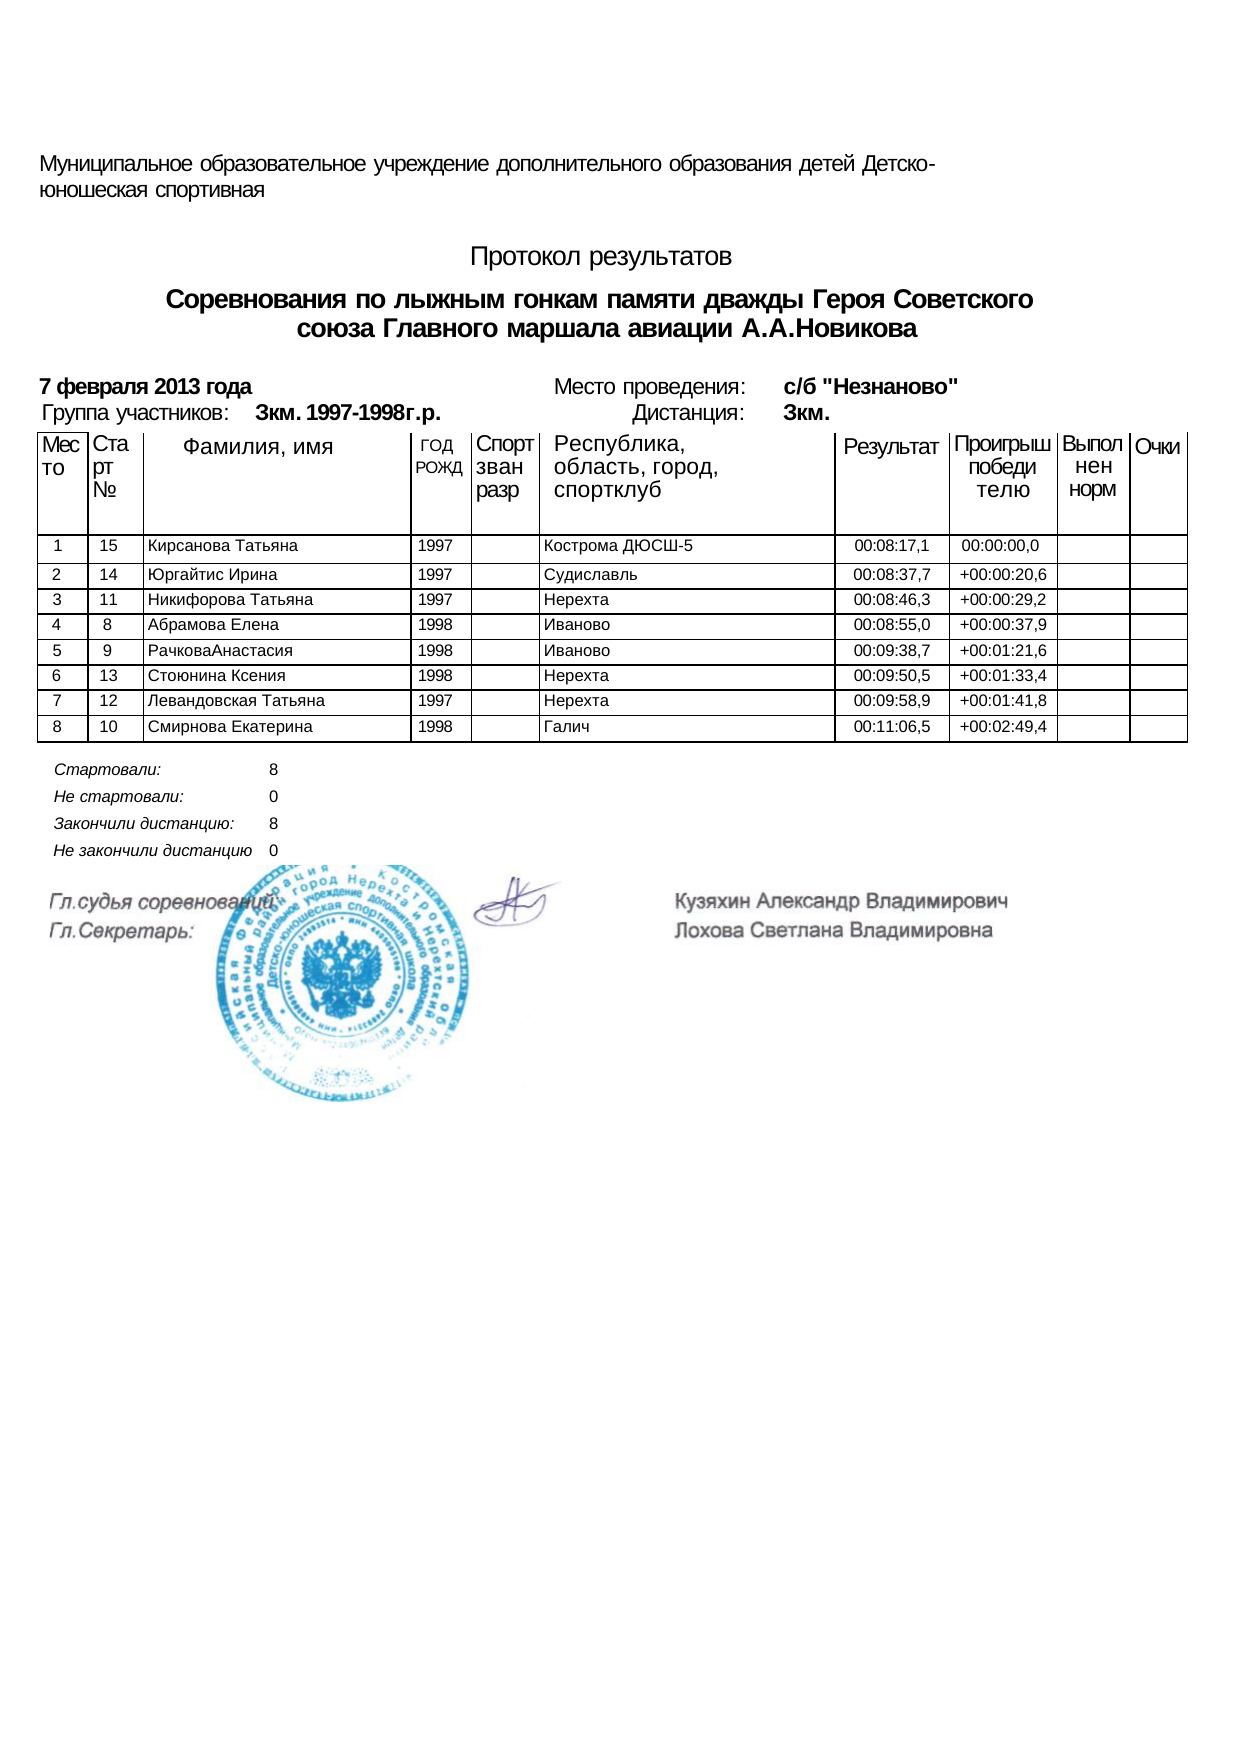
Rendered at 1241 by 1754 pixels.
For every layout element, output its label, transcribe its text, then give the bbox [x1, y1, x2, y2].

table_cell +00:01:33,4 [950, 666, 1057, 689]
table_cell [472, 691, 476, 715]
table_cell [472, 564, 476, 588]
table_header Проигрыш победи телю [949, 432, 1057, 534]
table_cell Галич [540, 716, 834, 741]
text Не стартовали: 0 [53, 781, 1187, 808]
table_cell Абрамова Елена [144, 615, 410, 639]
table_cell Смирнова Екатерина [144, 716, 410, 741]
table_cell 00:08:37,7 [836, 564, 949, 588]
text 7 февраля 2013 года Место проведения: с/б "Незнаново" [38, 373, 1187, 399]
table_cell Левандовская Татьяна [144, 691, 410, 715]
text Муниципальное образовательное учреждение дополнительного образования детей Детско-юношеская спортивная [39, 150, 1006, 203]
table_cell 7 [38, 691, 87, 715]
table_cell 00:08:46,3 [836, 590, 949, 613]
table_cell Никифорова Татьяна [144, 590, 410, 613]
table_cell Иваново [540, 640, 834, 664]
table_header Очки [1130, 432, 1187, 534]
table_cell 1998 [412, 615, 471, 639]
table_cell 00:09:38,7 [836, 640, 949, 664]
table_cell [535, 640, 539, 664]
table_cell Нерехта [540, 590, 834, 613]
table_cell 1998 [412, 666, 471, 689]
table_cell [472, 666, 476, 689]
table_header Результат [835, 432, 949, 534]
table_cell 12 [89, 691, 143, 715]
table_cell 6 [38, 666, 87, 689]
table_cell +00:01:41,8 [950, 691, 1057, 715]
table_cell [1183, 666, 1187, 689]
table_cell [535, 691, 539, 715]
table_header ГОД РОЖД [411, 432, 471, 534]
table_cell Юргайтис Ирина [144, 564, 410, 588]
table_cell [1058, 716, 1129, 741]
table_cell 1 [38, 536, 87, 563]
table_cell 00:08:55,0 [836, 615, 949, 639]
text Протокол результатов [469, 240, 1187, 271]
table_cell 1997 [412, 564, 471, 588]
text Стартовали: 8 [54, 754, 1187, 781]
text Соревнования по лыжным гонкам памяти дважды Героя Советского союза Главного маршала авиации А.А.Новикова [165, 285, 1075, 343]
table_cell 8 [38, 716, 87, 741]
table_cell [535, 590, 539, 613]
table_cell 8 [89, 615, 143, 639]
table_header Фамилия, имя [144, 432, 411, 534]
table_cell 1998 [412, 640, 471, 664]
table_cell 00:11:06,5 [836, 716, 949, 741]
table_cell [1183, 615, 1187, 639]
table_header Выпол нен норм [1057, 432, 1130, 534]
table_cell 4 [38, 615, 87, 639]
table_cell Нерехта [540, 666, 834, 689]
table_cell 00:09:50,5 [836, 666, 949, 689]
table_cell 10 [89, 716, 143, 741]
table_cell [535, 666, 539, 689]
table_header Спорт зван разр [471, 432, 539, 534]
table_cell [1058, 536, 1129, 563]
table_cell [1183, 640, 1187, 664]
table_cell [535, 564, 539, 588]
table_cell [472, 536, 539, 563]
table_cell 5 [38, 640, 87, 664]
table_cell +00:00:29,2 [950, 590, 1057, 613]
text Группа участников: Зкм. 1997-1998г.р. Дистанция: Зкм. [41, 399, 1187, 426]
table_cell +00:01:21,6 [950, 640, 1057, 664]
table_cell [472, 615, 476, 639]
table_cell [472, 590, 476, 613]
table_header Старт № [89, 432, 143, 534]
table_cell 1997 [412, 691, 471, 715]
table_cell [535, 615, 539, 639]
table_cell [472, 716, 539, 741]
text Закончили дистанцию: 8 [53, 808, 1187, 835]
table_cell +00:00:37,9 [950, 615, 1057, 639]
table_cell РачковаАнастасия [144, 640, 410, 664]
table_cell 15 [89, 536, 143, 563]
table_cell 11 [89, 590, 143, 613]
table_cell Судиславль [540, 564, 834, 588]
table_cell [1183, 590, 1187, 613]
text Не закончили дистанцию 0 [53, 835, 1187, 862]
table_cell 1997 [412, 536, 471, 563]
table_cell Кострома ДЮСШ-5 [540, 536, 834, 563]
table_cell Нерехта [540, 691, 834, 715]
table_cell [1131, 536, 1187, 563]
table_cell Кирсанова Татьяна [144, 536, 410, 563]
table_cell +00:02:49,4 [950, 716, 1057, 741]
table_cell 00:00:00,0 [950, 536, 1057, 563]
table_cell 2 [38, 564, 87, 588]
table_cell Стоюнина Ксения [144, 666, 410, 689]
table_cell 3 [38, 590, 87, 613]
table_cell [1131, 716, 1187, 741]
table_cell 00:09:58,9 [836, 691, 949, 715]
table_cell [1183, 691, 1187, 715]
table_cell 1997 [412, 590, 471, 613]
table_cell 14 [89, 564, 143, 588]
table_cell 1998 [412, 716, 471, 741]
table_header Мес то [38, 433, 87, 534]
table_header Республика, область, город, спортклуб [540, 432, 835, 534]
picture [49, 865, 1008, 1102]
table_cell [1183, 564, 1187, 588]
table_cell 9 [89, 640, 143, 664]
table_cell 00:08:17,1 [836, 536, 949, 563]
table_cell 13 [89, 666, 143, 689]
table_cell [472, 640, 476, 664]
table_cell Иваново [540, 615, 834, 639]
table_cell +00:00:20,6 [950, 564, 1057, 588]
